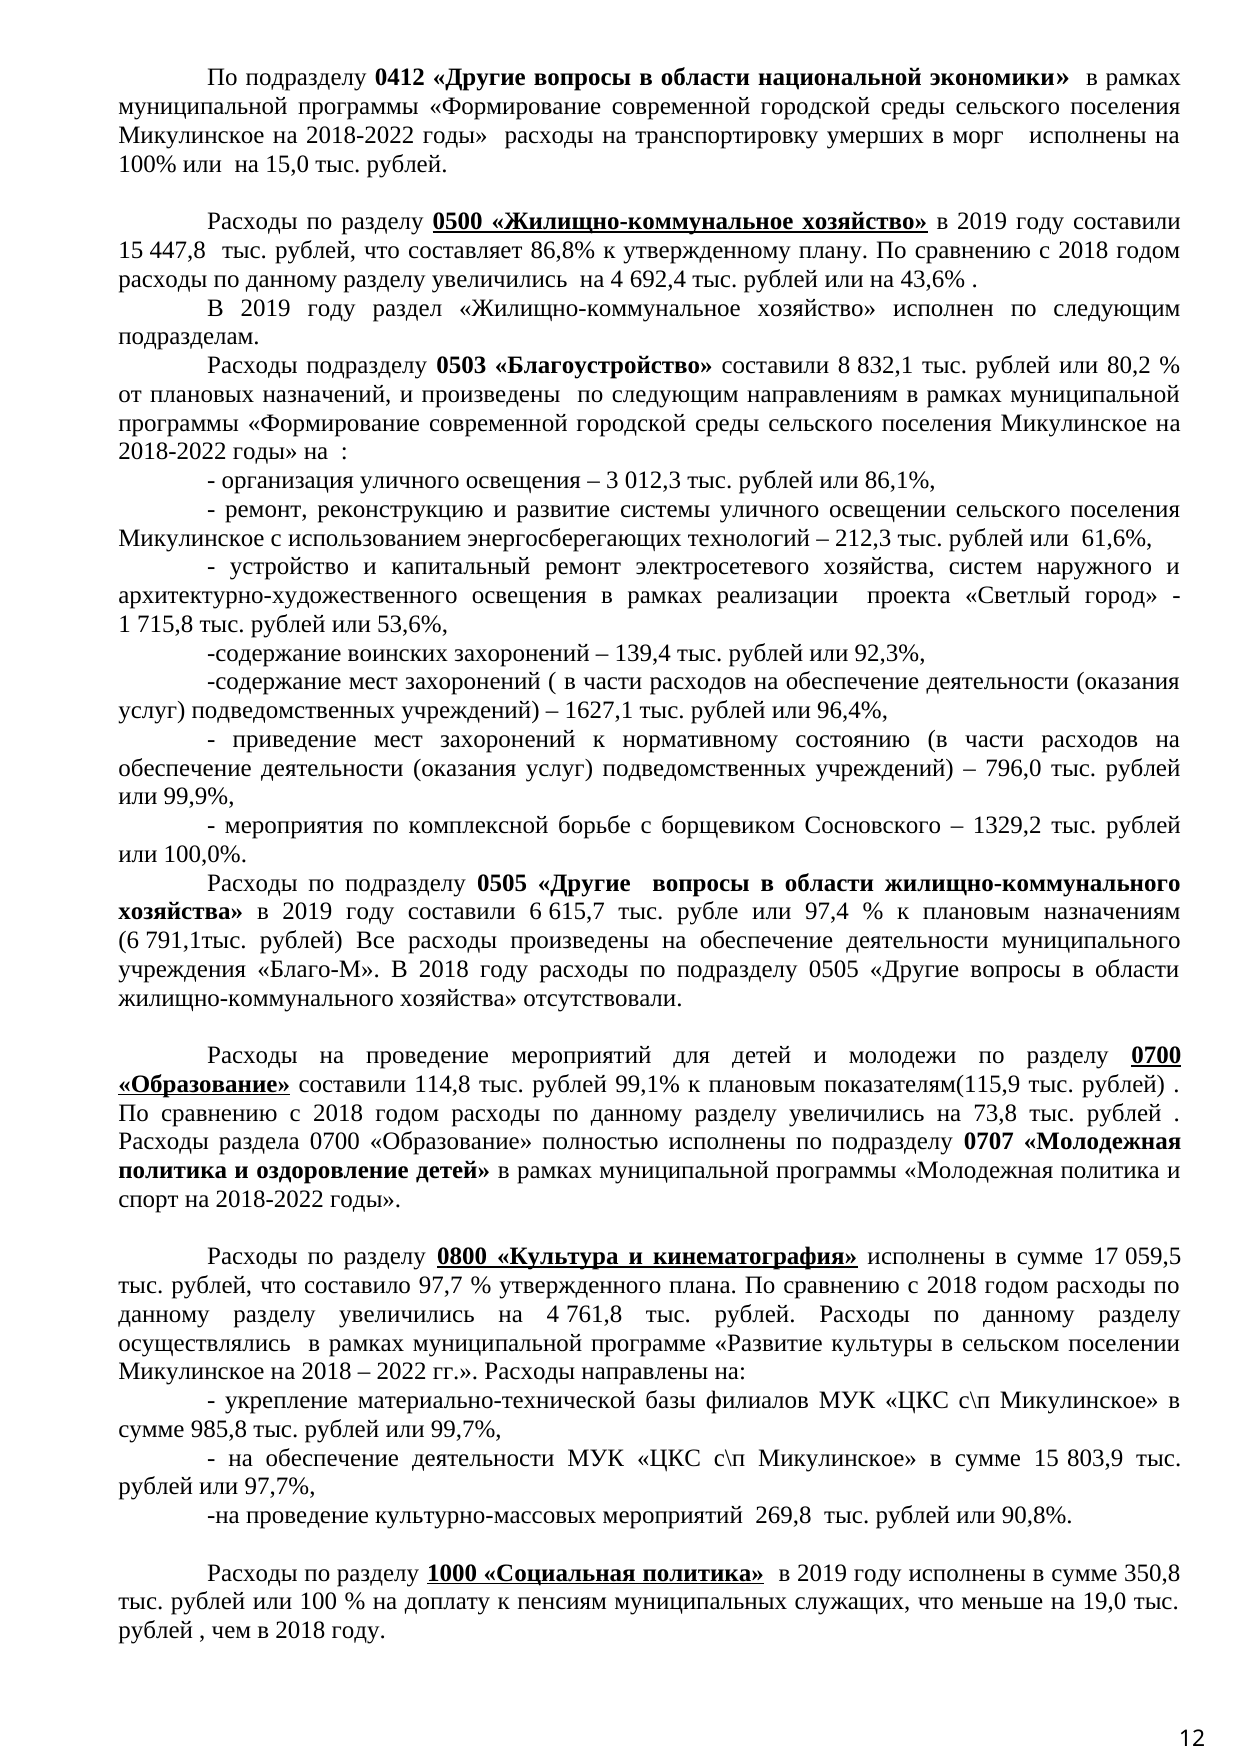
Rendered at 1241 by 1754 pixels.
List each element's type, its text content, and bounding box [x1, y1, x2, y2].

text Расходы по разделу 0800 «Культура и кинематография» исполнены в сумме 17 059,5 тыс. рублей, что составило 97,7 % утвержденного плана. По сравнению с 2018 годом расходы по данному разделу увеличились на 4 761,8 тыс. рублей. Расходы по данному разделу осуществлялись в рамках муниципальной программе «Развитие культуры в сельском поселении Микулинское на 2018 – 2022 гг.». Расходы направлены на: [118, 1241, 1181, 1385]
text - организация уличного освещения – 3 012,3 тыс. рублей или 86,1%, [118, 465, 1181, 494]
text - мероприятия по комплексной борьбе с борщевиком Сосновского – 1329,2 тыс. рублей или 100,0%. [118, 810, 1181, 868]
text Расходы по разделу 1000 «Социальная политика» в 2019 году исполнены в сумме 350,8 тыс. рублей или 100 % на доплату к пенсиям муниципальных служащих, что меньше на 19,0 тыс. рублей , чем в 2018 году. [118, 1558, 1181, 1644]
text Расходы подразделу 0503 «Благоустройство» составили 8 832,1 тыс. рублей или 80,2 % от плановых назначений, и произведены по следующим направлениям в рамках муниципальной программы «Формирование современной городской среды сельского поселения Микулинское на 2018-2022 годы» на : [118, 350, 1181, 465]
text Расходы по разделу 0500 «Жилищно-коммунальное хозяйство» в 2019 году составили 15 447,8 тыс. рублей, что составляет 86,8% к утвержденному плану. По сравнению с 2018 годом расходы по данному разделу увеличились на 4 692,4 тыс. рублей или на 43,6% . [118, 206, 1181, 293]
text -на проведение культурно-массовых мероприятий 269,8 тыс. рублей или 90,8%. [118, 1500, 1181, 1529]
text -содержание воинских захоронений – 139,4 тыс. рублей или 92,3%, [118, 638, 1181, 666]
text - устройство и капитальный ремонт электросетевого хозяйства, систем наружного и архитектурно-художественного освещения в рамках реализации проекта «Светлый город» - 1 715,8 тыс. рублей или 53,6%, [118, 551, 1181, 638]
text Расходы по подразделу 0505 «Другие вопросы в области жилищно-коммунального хозяйства» в 2019 году составили 6 615,7 тыс. рубле или 97,4 % к плановым назначениям (6 791,1тыс. рублей) Все расходы произведены на обеспечение деятельности муниципального учреждения «Благо-М». В 2018 году расходы по подразделу 0505 «Другие вопросы в области жилищно-коммунального хозяйства» отсутствовали. [118, 868, 1181, 1011]
text - на обеспечение деятельности МУК «ЦКС с\п Микулинское» в сумме 15 803,9 тыс. рублей или 97,7%, [118, 1443, 1181, 1500]
text - приведение мест захоронений к нормативному состоянию (в части расходов на обеспечение деятельности (оказания услуг) подведомственных учреждений) – 796,0 тыс. рублей или 99,9%, [118, 724, 1181, 810]
text - ремонт, реконструкцию и развитие системы уличного освещении сельского поселения Микулинское с использованием энергосберегающих технологий – 212,3 тыс. рублей или 61,6%, [118, 494, 1181, 551]
text - укрепление материально-технической базы филиалов МУК «ЦКС с\п Микулинское» в сумме 985,8 тыс. рублей или 99,7%, [118, 1385, 1181, 1443]
text Расходы на проведение мероприятий для детей и молодежи по разделу 0700 «Образование» составили 114,8 тыс. рублей 99,1% к плановым показателям(115,9 тыс. рублей) . По сравнению с 2018 годом расходы по данному разделу увеличились на 73,8 тыс. рублей . Расходы раздела 0700 «Образование» полностью исполнены по подразделу 0707 «Молодежная политика и оздоровление детей» в рамках муниципальной программы «Молодежная политика и спорт на 2018-2022 годы». [118, 1040, 1181, 1213]
text В 2019 году раздел «Жилищно-коммунальное хозяйство» исполнен по следующим подразделам. [118, 293, 1181, 350]
text По подразделу 0412 «Другие вопросы в области национальной экономики» в рамках муниципальной программы «Формирование современной городской среды сельского поселения Микулинское на 2018-2022 годы» расходы на транспортировку умерших в морг исполнены на 100% или на 15,0 тыс. рублей. [118, 59, 1181, 178]
text -содержание мест захоронений ( в части расходов на обеспечение деятельности (оказания услуг) подведомственных учреждений) – 1627,1 тыс. рублей или 96,4%, [118, 666, 1181, 724]
